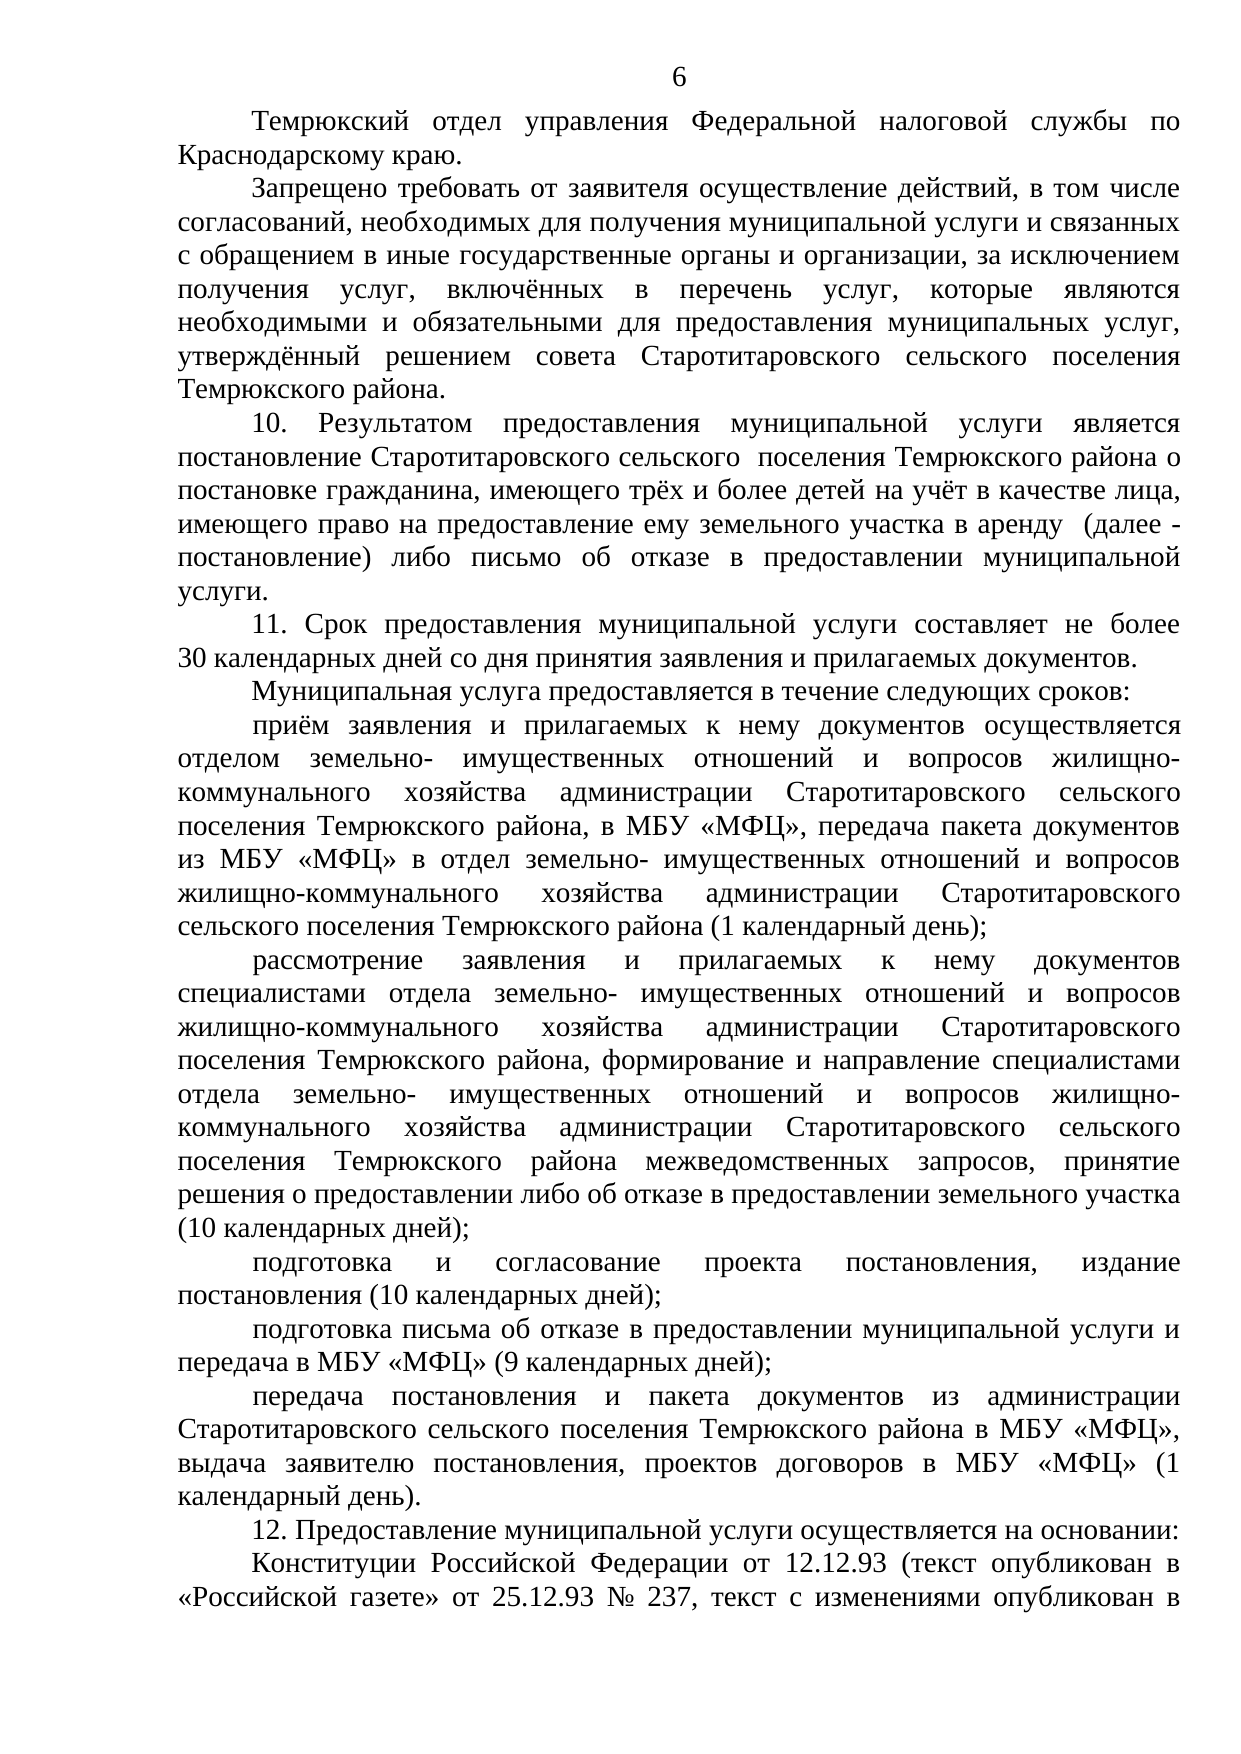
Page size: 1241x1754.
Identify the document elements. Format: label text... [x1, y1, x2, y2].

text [177, 1546, 1181, 1613]
text Запрещено требовать от заявителя осуществление действий, в том числе согласований, необходимых для получения муниципальной услуги и связанных с обращением в иные государственные органы и организации, за исключением получения услуг, включённых в перечень услуг, которые являются необходимыми и обязательными для предоставления муниципальных услуг, утверждённый решением совета Старотитаровского сельского поселения Темрюкского района. [177, 170, 1181, 405]
text 10. Результатом предоставления муниципальной услуги является постановление Старотитаровского сельского поселения Темрюкского района о постановке гражданина, имеющего трёх и более детей на учёт в качестве лица, имеющего право на предоставление ему земельного участка в аренду (далее - постановление) либо письмо об отказе в предоставлении муниципальной услуги. [177, 405, 1181, 606]
text подготовка и согласование проекта постановления, издание постановления (10 календарных дней); [177, 1244, 1181, 1311]
text 12. Предоставление муниципальной услуги осуществляется на основании: [177, 1512, 1181, 1546]
text подготовка письма об отказе в предоставлении муниципальной услуги и передача в МБУ «МФЦ» (9 календарных дней); [177, 1311, 1181, 1378]
text приём заявления и прилагаемых к нему документов осуществляется отделом земельно- имущественных отношений и вопросов жилищно-коммунального хозяйства администрации Старотитаровского сельского поселения Темрюкского района, в МБУ «МФЦ», передача пакета документов из МБУ «МФЦ» в отдел земельно- имущественных отношений и вопросов жилищно-коммунального хозяйства администрации Старотитаровского сельского поселения Темрюкского района (1 календарный день); [177, 707, 1181, 942]
text 11. Срок предоставления муниципальной услуги составляет не более 30 календарных дней со дня принятия заявления и прилагаемых документов. [177, 606, 1181, 673]
text рассмотрение заявления и прилагаемых к нему документов специалистами отдела земельно- имущественных отношений и вопросов жилищно-коммунального хозяйства администрации Старотитаровского поселения Темрюкского района, формирование и направление специалистами отдела земельно- имущественных отношений и вопросов жилищно-коммунального хозяйства администрации Старотитаровского сельского поселения Темрюкского района межведомственных запросов, принятие решения о предоставлении либо об отказе в предоставлении земельного участка (10 календарных дней); [177, 942, 1181, 1244]
text передача постановления и пакета документов из администрации Старотитаровского сельского поселения Темрюкского района в МБУ «МФЦ», выдача заявителю постановления, проектов договоров в МБУ «МФЦ» (1 календарный день). [177, 1378, 1181, 1512]
text Темрюкский отдел управления Федеральной налоговой службы по Краснодарскому краю. [177, 103, 1181, 170]
text Муниципальная услуга предоставляется в течение следующих сроков: [177, 673, 1181, 707]
